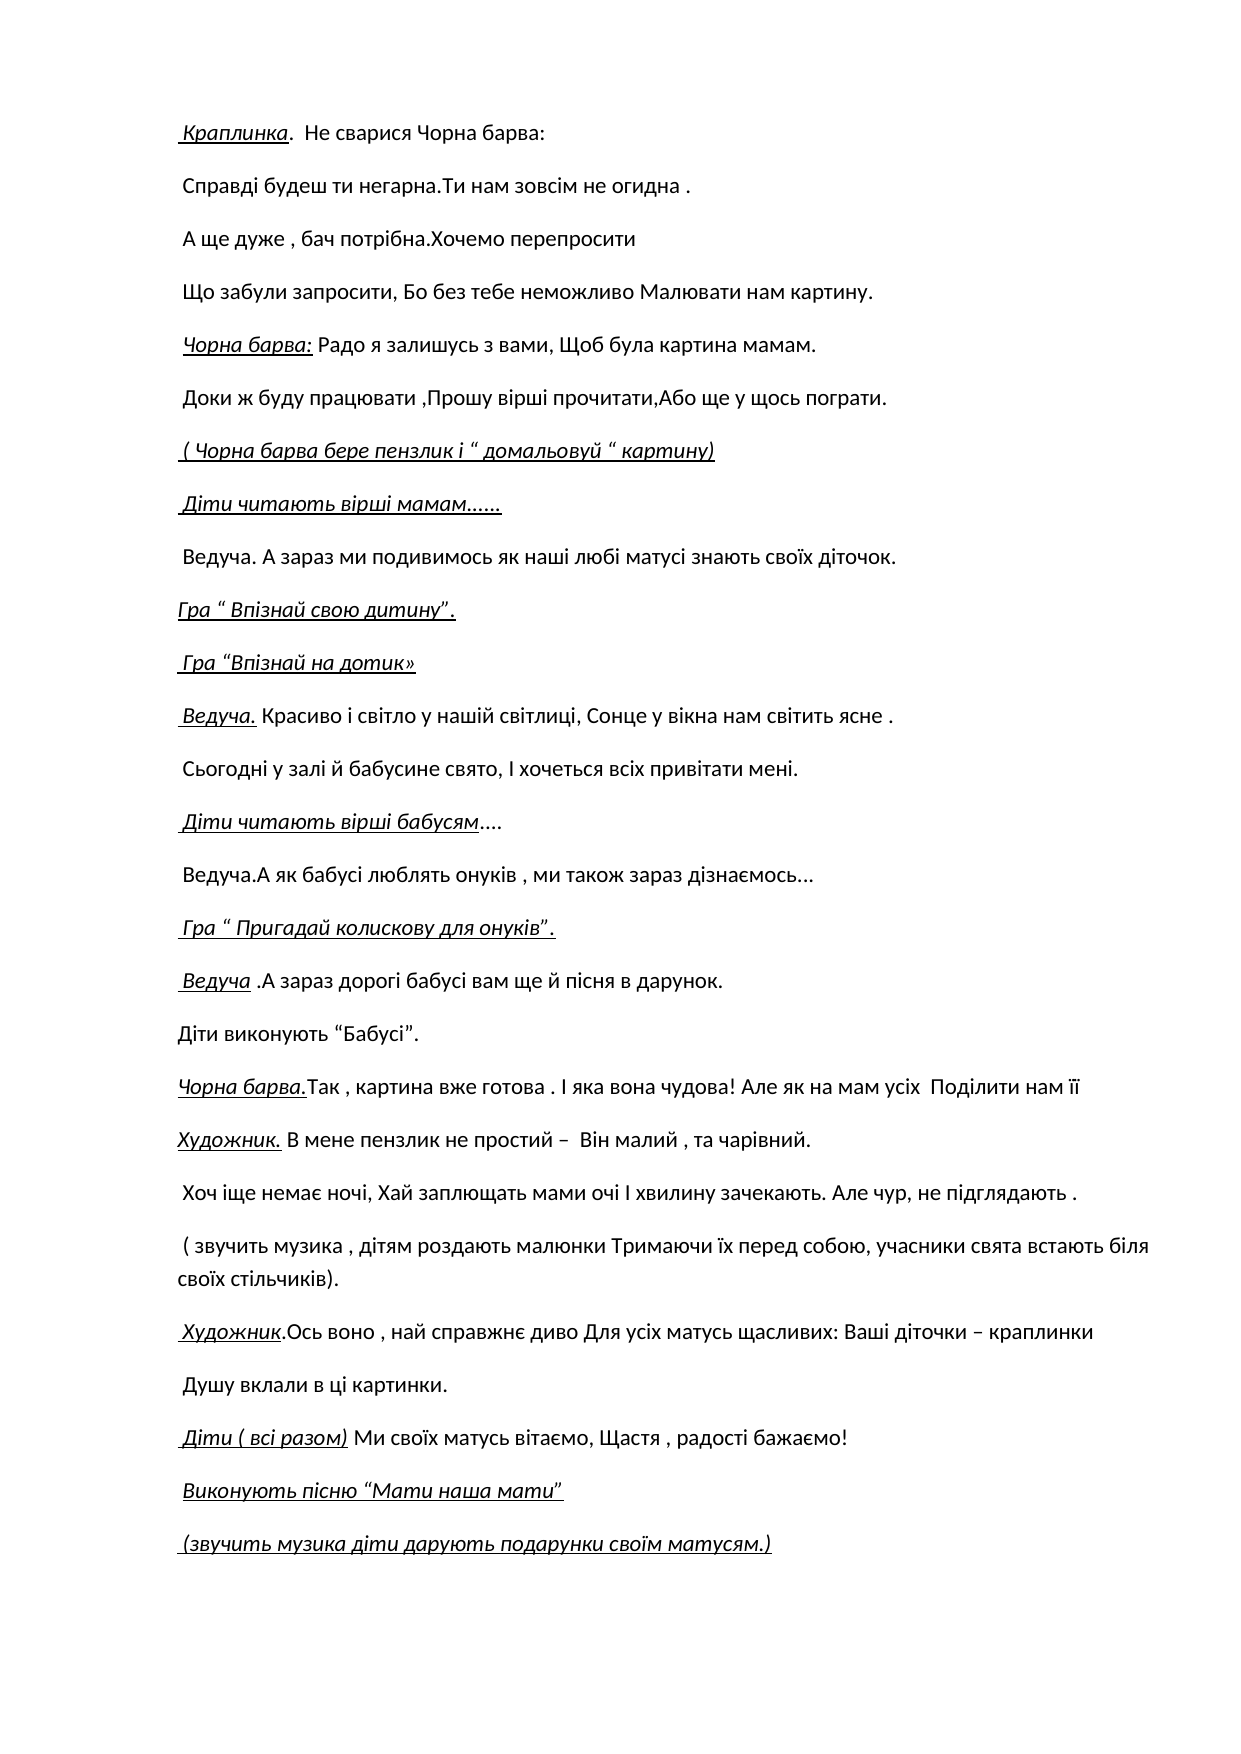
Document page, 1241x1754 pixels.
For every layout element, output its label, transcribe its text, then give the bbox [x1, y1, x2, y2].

text Чорна барва: Радо я залишусь з вами, Щоб була картина мамам. [177, 330, 1152, 358]
text Художник. В мене пензлик не простий – Він малий , та чарівний. [177, 1126, 1152, 1153]
text Ведуча .А зараз дорогі бабусі вам ще й пісня в дарунок. [177, 966, 1152, 994]
text Доки ж буду працювати ,Прошу вірші прочитати,Або ще у щось пограти. [177, 383, 1152, 411]
text А ще дуже , бач потрібна.Хочемо перепросити [177, 224, 1152, 252]
text ( звучить музика , дітям роздають малюнки Тримаючи їх перед собою, учасники свята встають біля своїх стільчиків). [177, 1232, 1152, 1292]
text Діти виконують “Бабусі”. [177, 1019, 1152, 1047]
text ( Чорна барва бере пензлик і “ домальовуй “ картину) [177, 436, 1152, 464]
text Ведуча. А зараз ми подивимось як наші любі матусі знають своїх діточок. [177, 542, 1152, 570]
text Що забули запросити, Бо без тебе неможливо Малювати нам картину. [177, 277, 1152, 305]
text Чорна барва.Так , картина вже готова . І яка вона чудова! Але як на мам усіх Поділити нам її [177, 1072, 1152, 1101]
text Краплинка. Не сварися Чорна барва: [177, 118, 1152, 146]
text Діти читають вірші мамам...... [177, 489, 1152, 517]
text Діти читають вірші бабусям.... [177, 807, 1152, 835]
text Діти ( всі разом) Ми своїх матусь вітаємо, Щастя , радості бажаємо! [177, 1423, 1152, 1451]
text Сьогодні у залі й бабусине свято, І хочеться всіх привітати мені. [177, 754, 1152, 782]
text Гра “Впізнай на дотик» [177, 648, 1152, 676]
text (звучить музика діти дарують подарунки своїм матусям.) [177, 1529, 1152, 1557]
text Гра “ Пригадай колискову для онуків”. [177, 913, 1152, 941]
text Художник.Ось воно , най справжнє диво Для усіх матусь щасливих: Ваші діточки – краплинки [177, 1317, 1152, 1345]
text Душу вклали в ці картинки. [177, 1370, 1152, 1398]
text Ведуча. Красиво і світло у нашій світлиці, Сонце у вікна нам світить ясне . [177, 701, 1152, 729]
text Гра “ Впізнай свою дитину”. [177, 595, 1152, 623]
text Виконують пісню “Мати наша мати” [177, 1476, 1152, 1504]
text Ведуча.А як бабусі люблять онуків , ми також зараз дізнаємось... [177, 860, 1152, 888]
text Хоч іще немає ночі, Хай заплющать мами очі І хвилину зачекають. Але чур, не підглядають . [177, 1178, 1152, 1207]
text Справді будеш ти негарна.Ти нам зовсім не огидна . [177, 171, 1152, 199]
